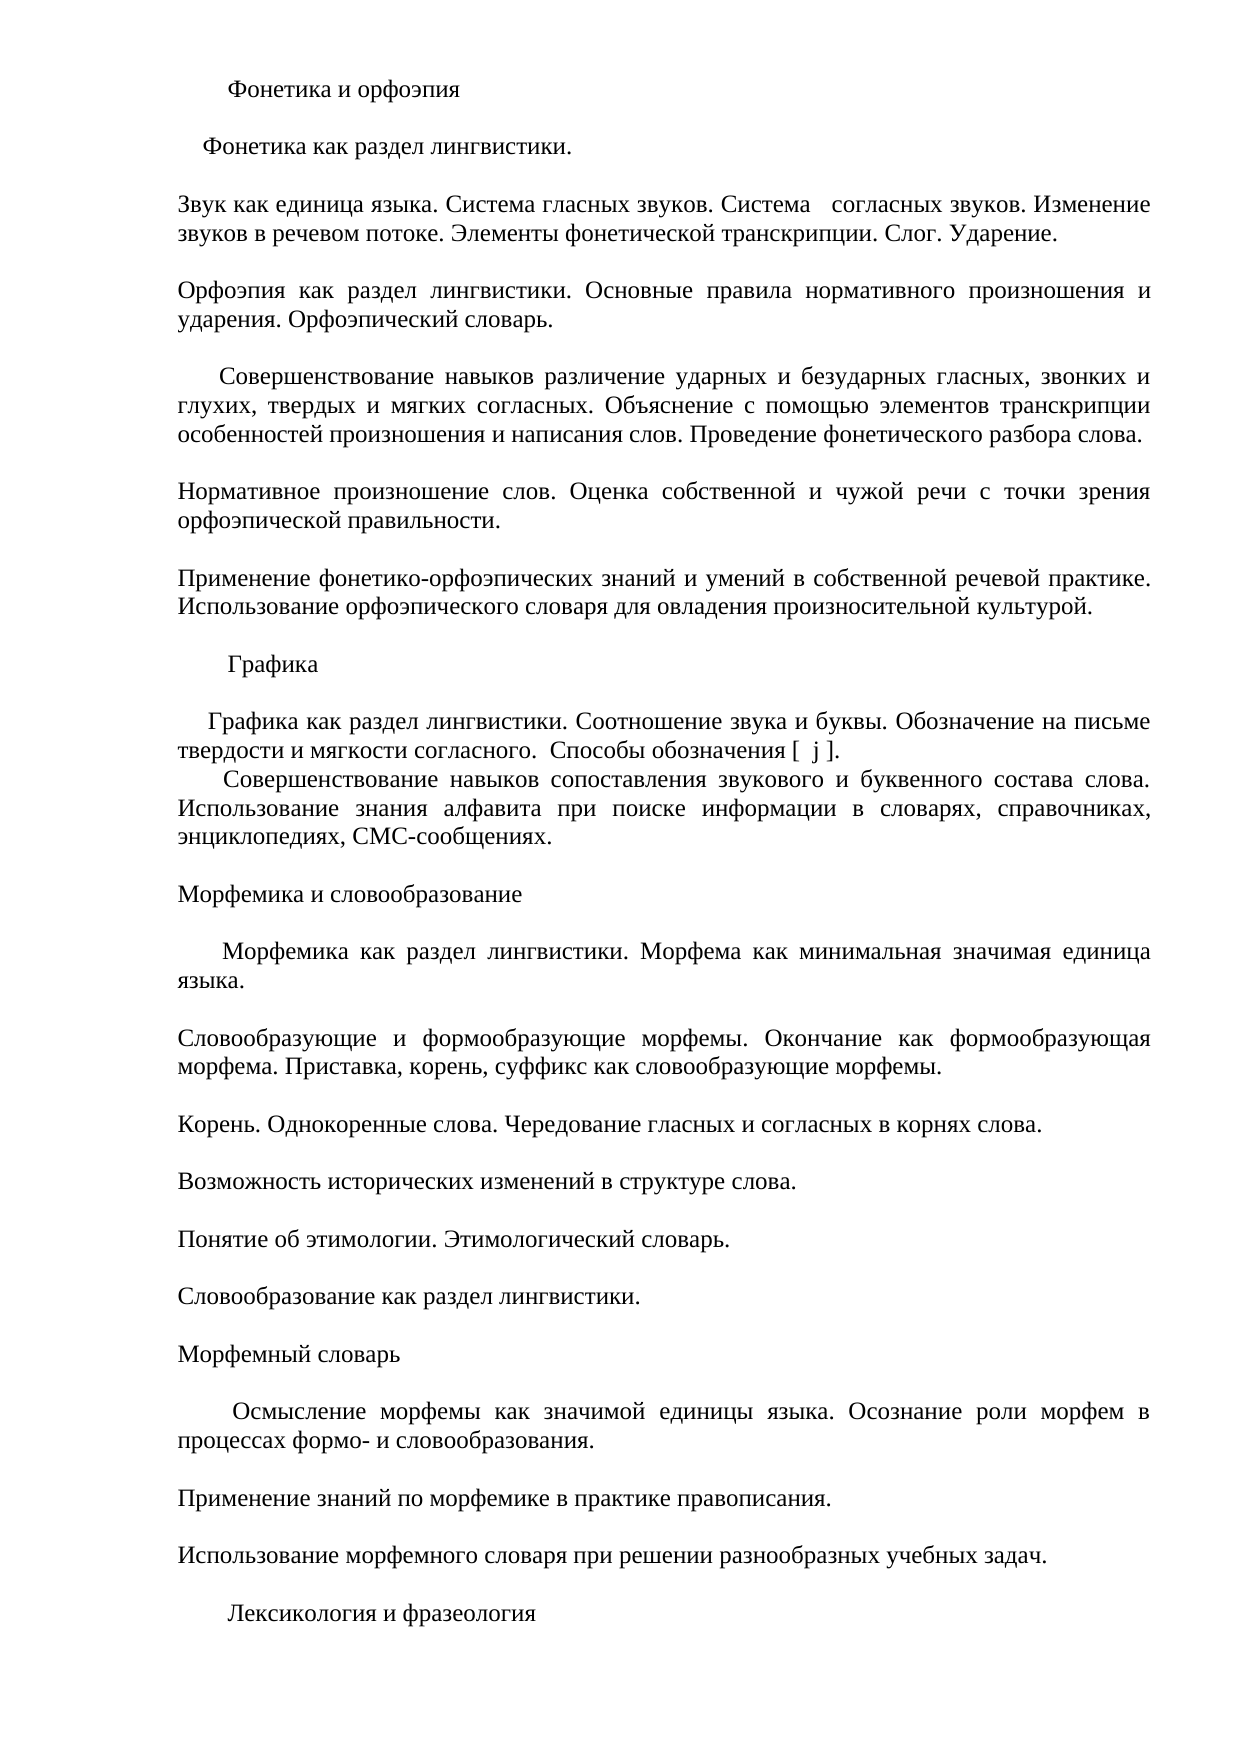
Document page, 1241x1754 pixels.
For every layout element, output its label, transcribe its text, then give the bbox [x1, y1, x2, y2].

text Звук как единица языка. Система гласных звуков. Система согласных звуков. Изменение звуков в речевом потоке. Элементы фонетической транскрипции. Слог. Ударение. [177, 189, 1152, 246]
text Совершенствование навыков различение ударных и безударных гласных, звонких и глухих, твердых и мягких согласных. Объяснение с помощью элементов транскрипции особенностей произношения и написания слов. Проведение фонетического разбора слова. [177, 361, 1152, 448]
text Морфемный словарь [177, 1339, 1152, 1368]
text Использование морфемного словаря при решении разнообразных учебных задач. [177, 1540, 1152, 1569]
text Морфемика как раздел лингвистики. Морфема как минимальная значимая единица языка. [177, 936, 1152, 994]
text Морфемика и словообразование [177, 879, 1152, 908]
text Словообразующие и формообразующие морфемы. Окончание как формообразующая морфема. Приставка, корень, суффикс как словообразующие морфемы. [177, 1023, 1152, 1080]
text Совершенствование навыков сопоставления звукового и буквенного состава слова. Использование знания алфавита при поиске информации в словарях, справочниках, энциклопедиях, СМС-сообщениях. [177, 764, 1152, 850]
text Фонетика и орфоэпия [177, 74, 1152, 103]
text Корень. Однокоренные слова. Чередование гласных и согласных в корнях слова. [177, 1109, 1152, 1138]
text Графика [177, 649, 1152, 678]
text Словообразование как раздел лингвистики. [177, 1281, 1152, 1310]
text Применение знаний по морфемике в практике правописания. [177, 1483, 1152, 1511]
text Понятие об этимологии. Этимологический словарь. [177, 1224, 1152, 1253]
text Графика как раздел лингвистики. Соотношение звука и буквы. Обозначение на письме твердости и мягкости согласного. Способы обозначения [ j ]. [177, 706, 1152, 764]
text Осмысление морфемы как значимой единицы языка. Осознание роли морфем в процессах формо- и словообразования. [177, 1396, 1152, 1454]
text Возможность исторических изменений в структуре слова. [177, 1166, 1152, 1195]
text Нормативное произношение слов. Оценка собственной и чужой речи с точки зрения орфоэпической правильности. [177, 476, 1152, 534]
text Лексикология и фразеология [177, 1598, 1152, 1626]
text Применение фонетико-орфоэпических знаний и умений в собственной речевой практике. Использование орфоэпического словаря для овладения произносительной культурой. [177, 563, 1152, 620]
text Фонетика как раздел лингвистики. [177, 131, 1152, 160]
text Орфоэпия как раздел лингвистики. Основные правила нормативного произношения и ударения. Орфоэпический словарь. [177, 275, 1152, 333]
